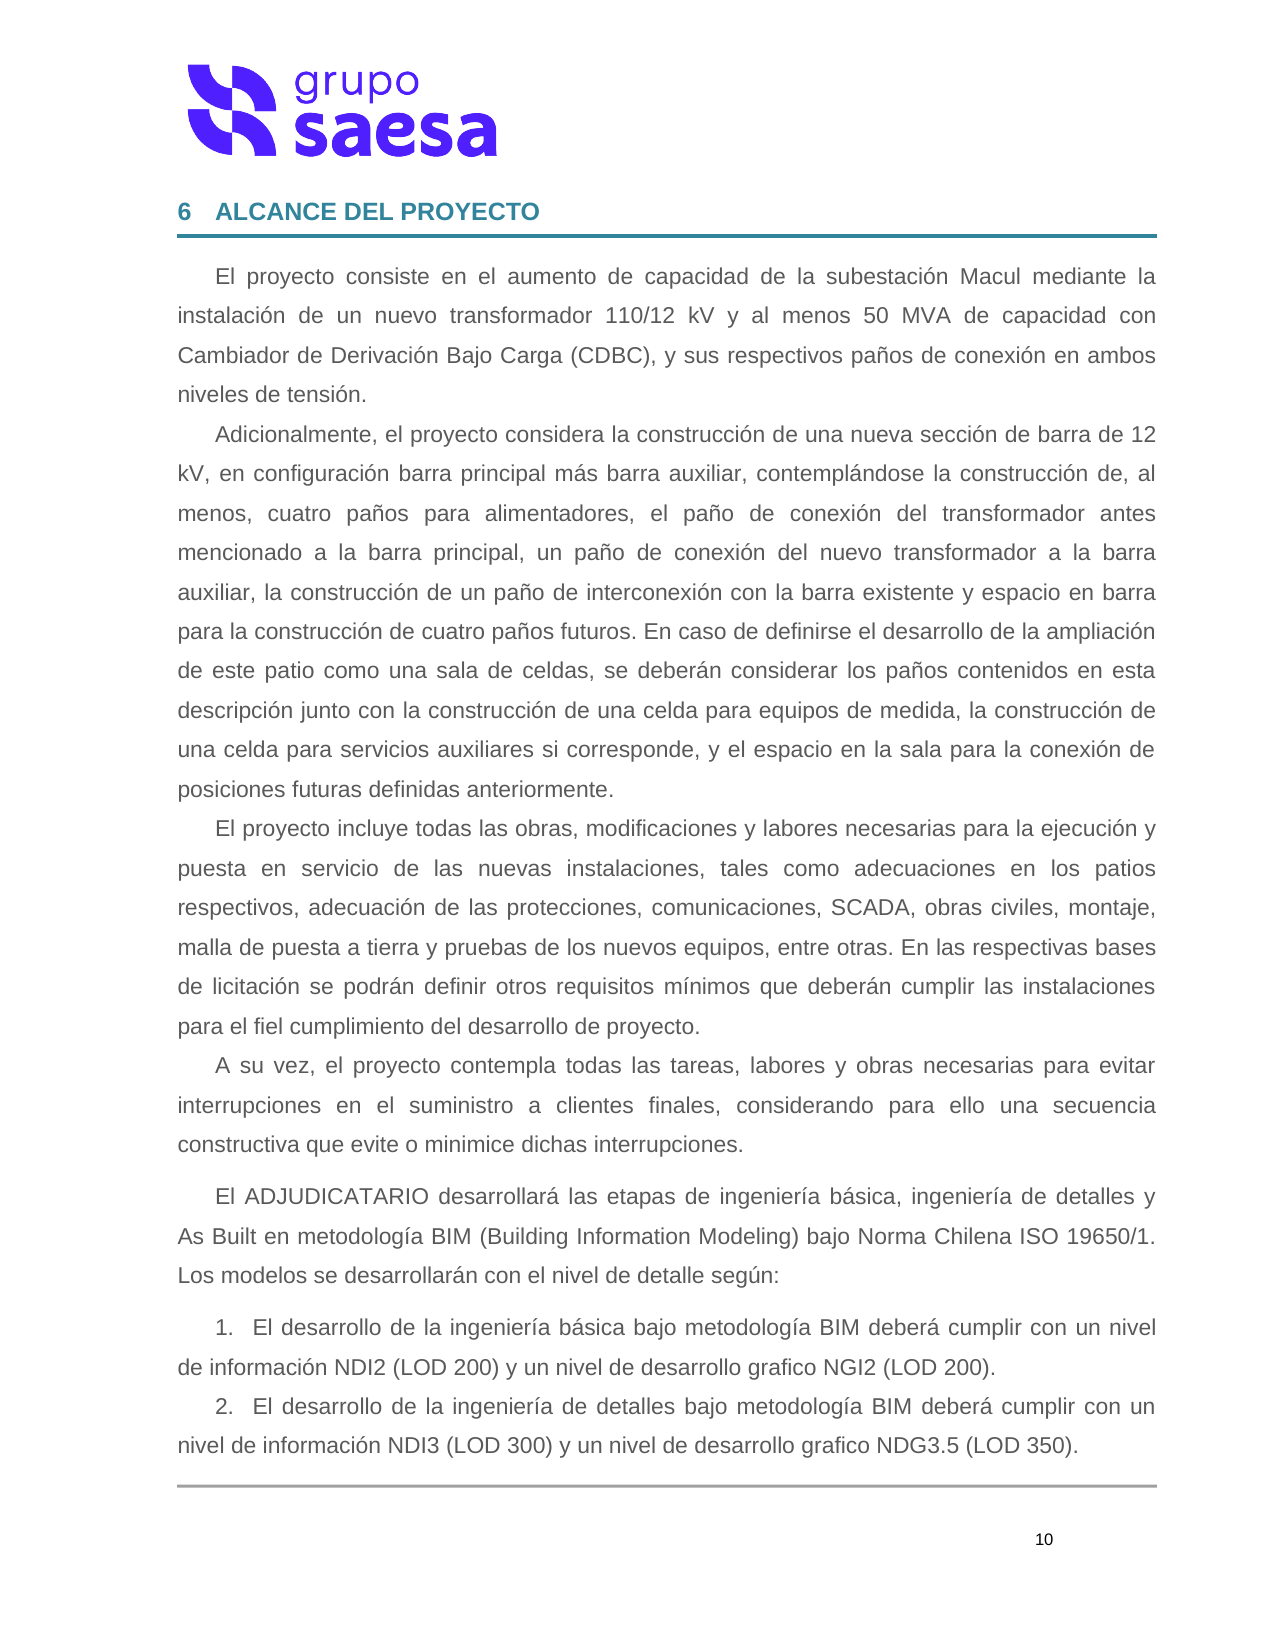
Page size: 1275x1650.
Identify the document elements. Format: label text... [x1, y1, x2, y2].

list 2. El desarrollo de la ingeniería de detalles bajo metodología BIM deberá cumplir con un nivel de información NDI3 (LOD 300) y un nivel de desarrollo grafico NDG3.5 (LOD 350). [177, 1393, 1157, 1459]
list A su vez, el proyecto contempla todas las tareas, labores y obras necesarias para evitar interrupciones en el suministro a clientes finales, considerando para ello una secuencia constructiva que evite o minimice dichas interrupciones. [177, 1052, 1157, 1157]
list El proyecto consiste en el aumento de capacidad de la subestación Macul mediante la instalación de un nuevo transformador 110/12 kV y al menos 50 MVA de capacidad con Cambiador de Derivación Bajo Carga (CDBC), y sus respectivos paños de conexión en ambos niveles de tensión. [177, 263, 1157, 407]
list El proyecto incluye todas las obras, modificaciones y labores necesarias para la ejecución y puesta en servicio de las nuevas instalaciones, tales como adecuaciones en los patios respectivos, adecuación de las protecciones, comunicaciones, SCADA, obras civiles, montaje, malla de puesta a tierra y pruebas de los nuevos equipos, entre otras. En las respectivas bases de licitación se podrán definir otros requisitos mínimos que deberán cumplir las instalaciones para el fiel cumplimiento del desarrollo de proyecto. [177, 815, 1157, 1039]
list Adicionalmente, el proyecto considera la construcción de una nueva sección de barra de 12 kV, en configuración barra principal más barra auxiliar, contemplándose la construcción de, al menos, cuatro paños para alimentadores, el paño de conexión del transformador antes mencionado a la barra principal, un paño de conexión del nuevo transformador a la barra auxiliar, la construcción de un paño de interconexión con la barra existente y espacio en barra para la construcción de cuatro paños futuros. En caso de definirse el desarrollo de la ampliación de este patio como una sala de celdas, se deberán considerar los paños contenidos en esta descripción junto con la construcción de una celda para equipos de medida, la construcción de una celda para servicios auxiliares si corresponde, y el espacio en la sala para la conexión de posiciones futuras definidas anteriormente. [177, 421, 1157, 802]
list 1. El desarrollo de la ingeniería básica bajo metodología BIM deberá cumplir con un nivel de información NDI2 (LOD 200) y un nivel de desarrollo grafico NGI2 (LOD 200). [177, 1314, 1157, 1380]
subtitle ALCANCE DEL PROYECTO [177, 197, 1157, 234]
text El ADJUDICATARIO desarrollará las etapas de ingeniería básica, ingeniería de detalles y As Built en metodología BIM (Building Information Modeling) bajo Norma Chilena ISO 19650/1. Los modelos se desarrollarán con el nivel de detalle según: [177, 1183, 1157, 1288]
picture [177, 56, 506, 160]
